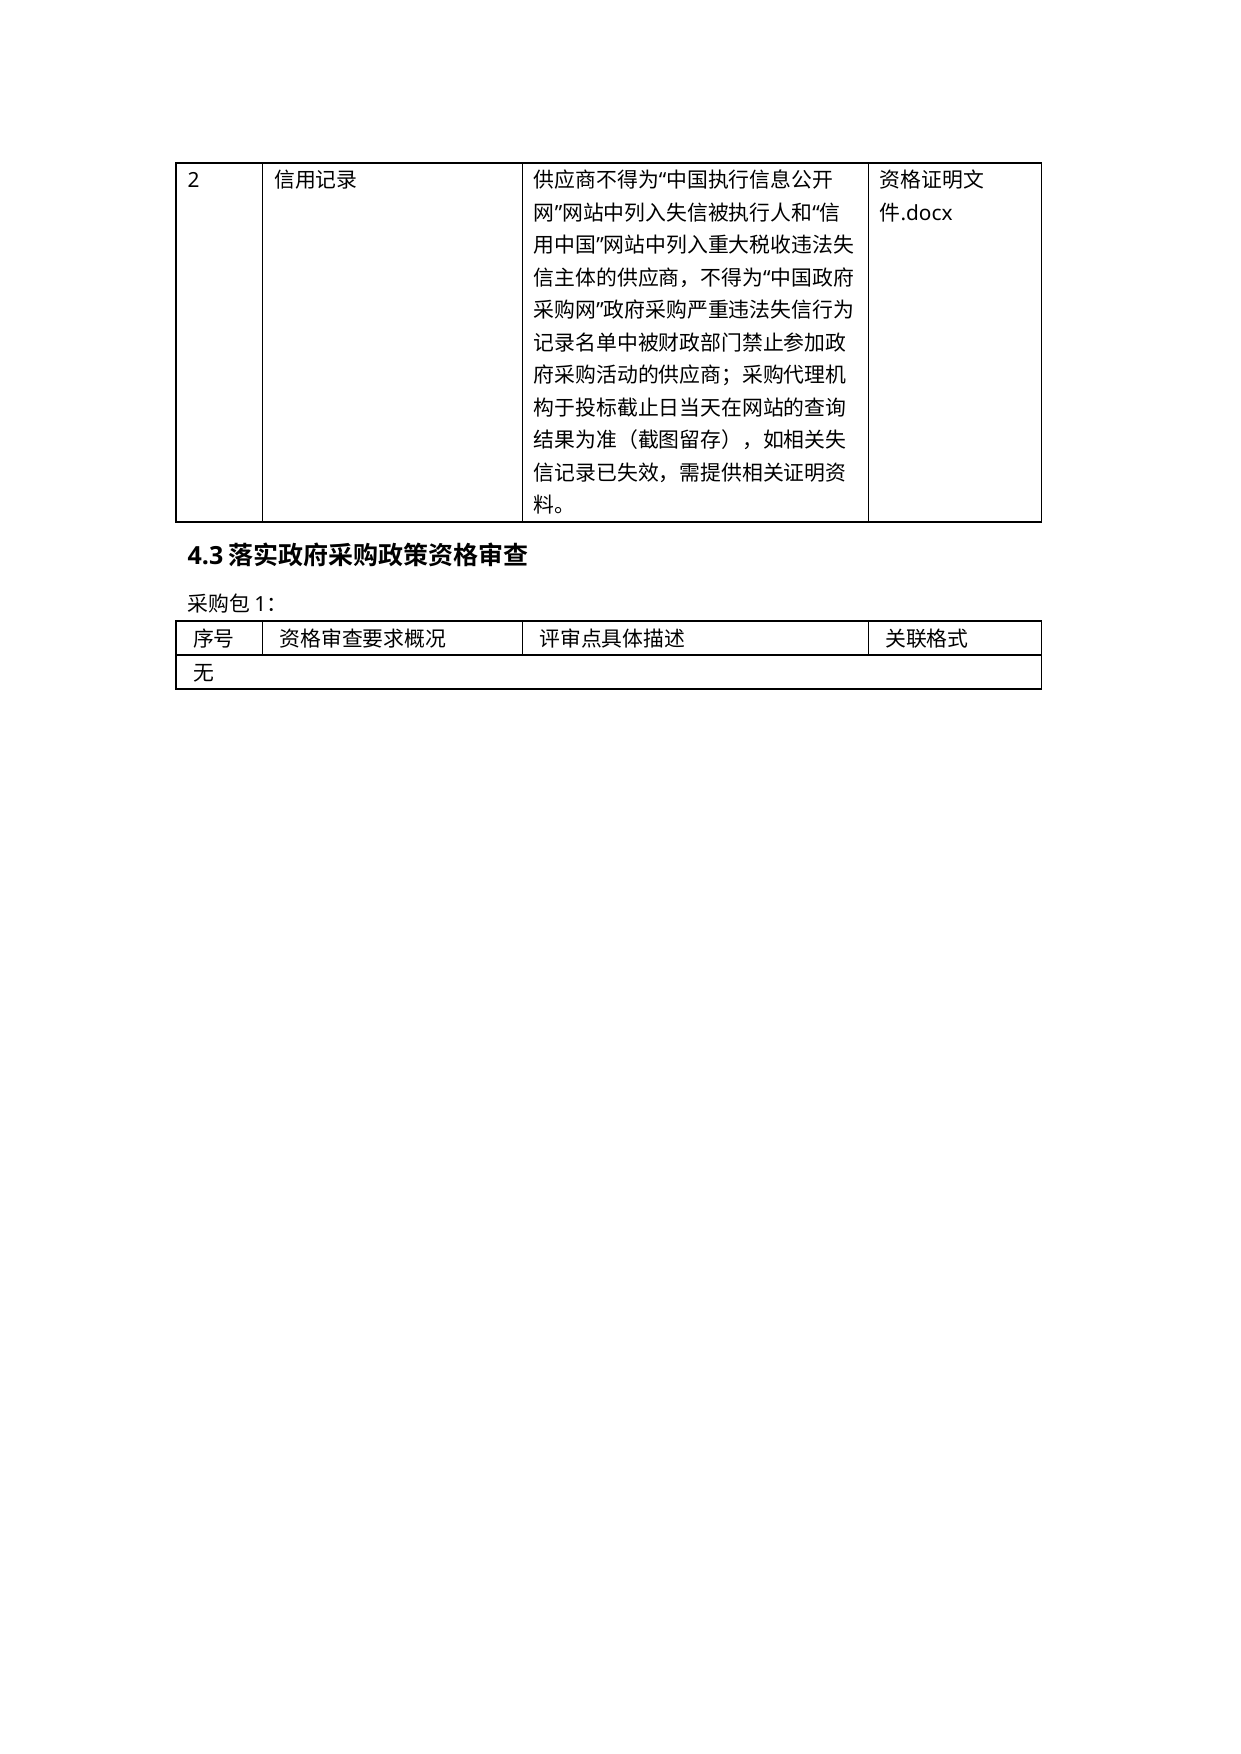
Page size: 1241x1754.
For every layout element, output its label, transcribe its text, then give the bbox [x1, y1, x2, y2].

table_cell 供应商不得为“中国执行信息公开网”网站中列入失信被执行人和“信用中国”网站中列入重大税收违法失信主体的供应商，不得为“中国政府采购网”政府采购严重违法失信行为记录名单中被财政部门禁止参加政府采购活动的供应商；采购代理机构于投标截止日当天在网站的查询结果为准（截图留存），如相关失信记录已失效，需提供相关证明资料。 [523, 164, 868, 521]
text 采购包1： [187, 588, 1053, 620]
table_cell 无 [177, 656, 1041, 688]
table_cell 2 [177, 164, 262, 521]
table_header 评审点具体描述 [523, 622, 868, 654]
text 4.3落实政府采购政策资格审查 [187, 523, 1053, 588]
table_header 序号 [177, 622, 262, 654]
table_cell 信用记录 [263, 164, 522, 521]
table_header 资格审查要求概况 [263, 622, 522, 654]
table_cell 资格证明文件.docx [869, 164, 1041, 521]
table_header 关联格式 [869, 622, 1041, 654]
